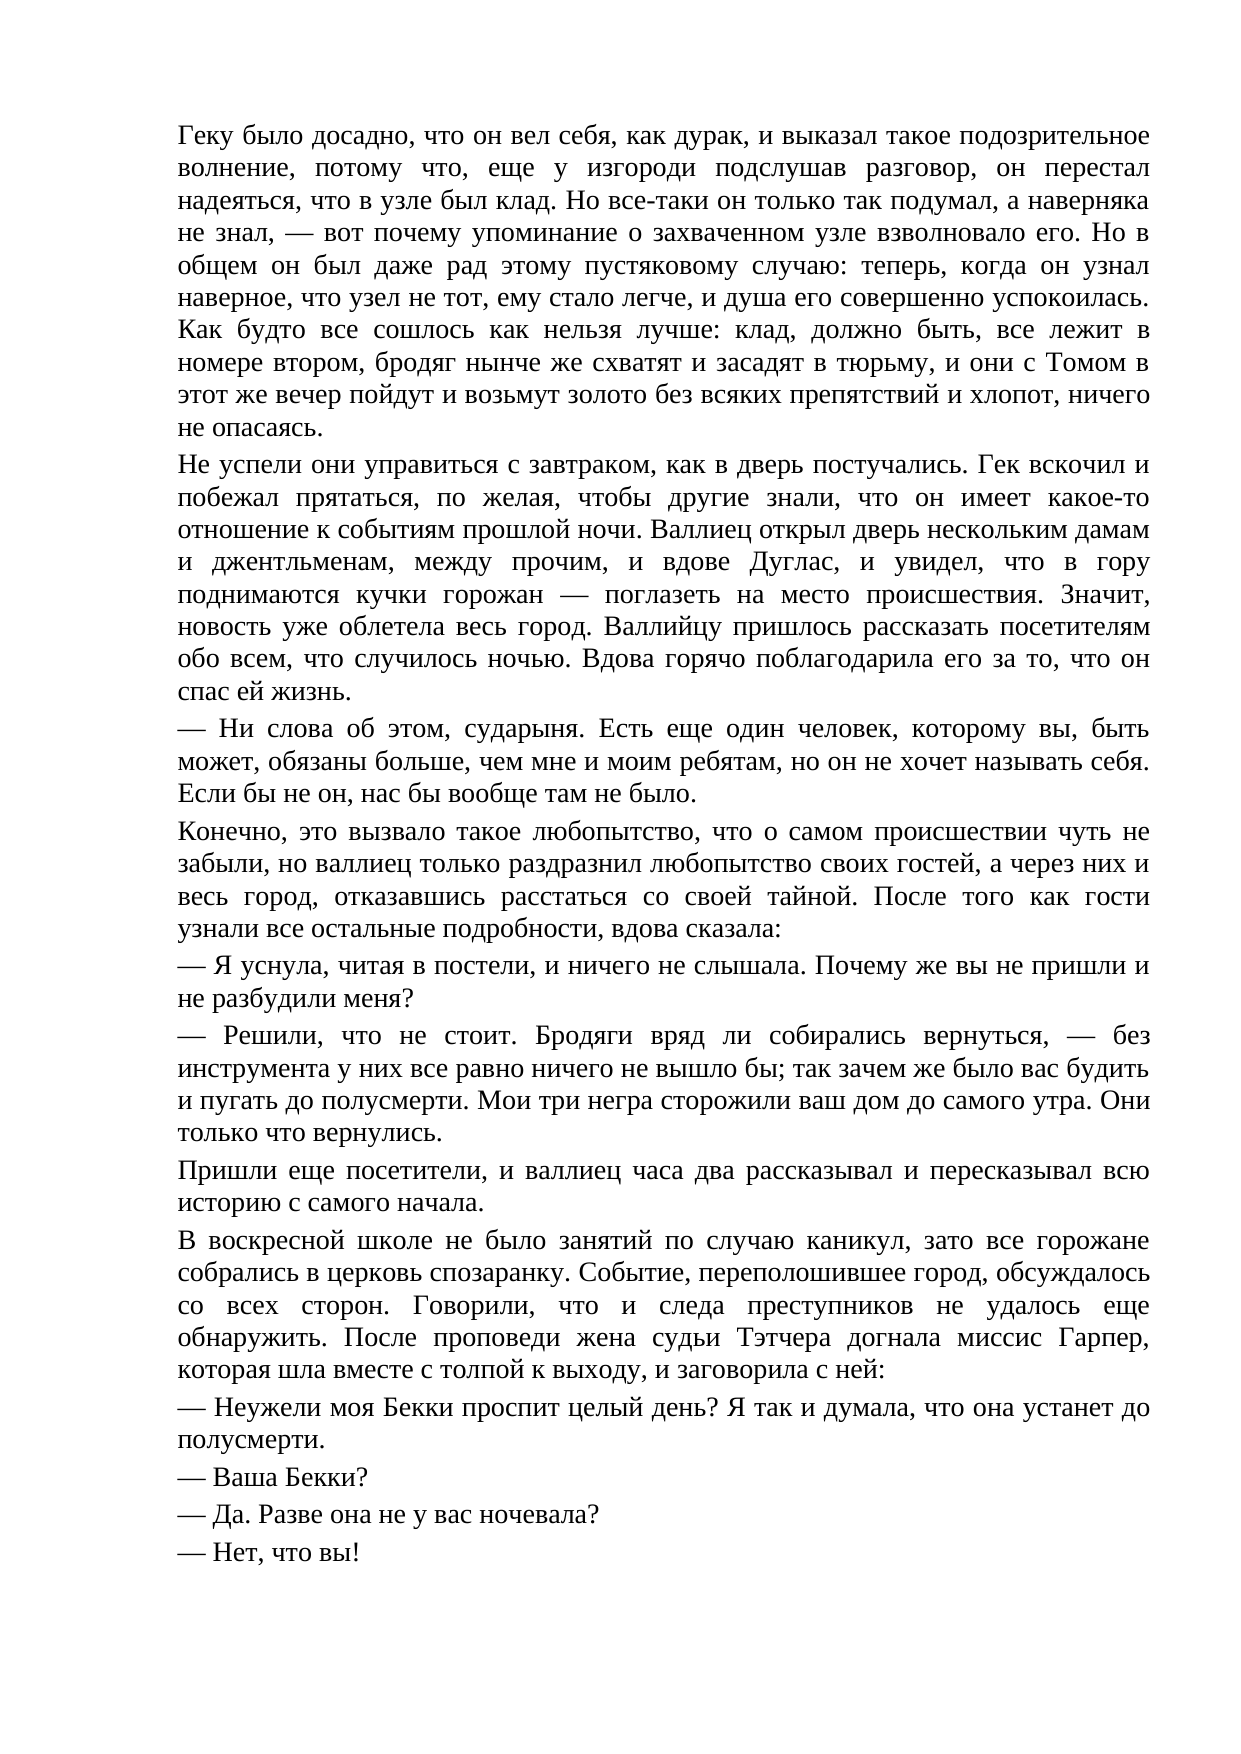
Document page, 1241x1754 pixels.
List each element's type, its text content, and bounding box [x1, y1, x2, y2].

text Конечно, это вызвало такое любопытство, что о самом происшествии чуть не забыли, но валлиец только раздразнил любопытство своих гостей, а через них и весь город, отказавшись расстаться со своей тайной. После того как гости узнали все остальные подробности, вдова сказала: [177, 814, 1152, 943]
text — Нет, что вы! [177, 1535, 1152, 1567]
text — Неужели моя Бекки проспит целый день? Я так и думала, что она устанет до полусмерти. [177, 1390, 1152, 1455]
text — Решили, что не стоит. Бродяги вряд ли собирались вернуться, — без инструмента у них все равно ничего не вышло бы; так зачем же было вас будить и пугать до полусмерти. Мои три негра сторожили ваш дом до самого утра. Они только что вернулись. [177, 1018, 1152, 1148]
text Не успели они управиться с завтраком, как в дверь постучались. Гек вскочил и побежал прятаться, по желая, чтобы другие знали, что он имеет какое-то отношение к событиям прошлой ночи. Валлиец открыл дверь нескольким дамам и джентльменам, между прочим, и вдове Дуглас, и увидел, что в гору поднимаются кучки горожан — поглазеть на место происшествия. Значит, новость уже облетела весь город. Валлийцу пришлось рассказать посетителям обо всем, что случилось ночью. Вдова горячо поблагодарила его за то, что он спас ей жизнь. [177, 447, 1152, 706]
text — Ваша Бекки? [177, 1460, 1152, 1492]
text — Ни слова об этом, сударыня. Есть еще один человек, которому вы, быть может, обязаны больше, чем мне и моим ребятам, но он не хочет называть себя. Если бы не он, нас бы вообще там не было. [177, 711, 1152, 809]
text Геку было досадно, что он вел себя, как дурак, и выказал такое подозрительное волнение, потому что, еще у изгороди подслушав разговор, он перестал надеяться, что в узле был клад. Но все-таки он только так подумал, а наверняка не знал, — вот почему упоминание о захваченном узле взволновало его. Но в общем он был даже рад этому пустяковому случаю: теперь, когда он узнал наверное, что узел не тот, ему стало легче, и душа его совершенно успокоилась. Как будто все сошлось как нельзя лучше: клад, должно быть, все лежит в номере втором, бродяг нынче же схватят и засадят в тюрьму, и они с Томом в этот же вечер пойдут и возьмут золото без всяких препятствий и хлопот, ничего не опасаясь. [177, 118, 1152, 442]
text — Да. Разве она не у вас ночевала? [177, 1497, 1152, 1530]
text Пришли еще посетители, и валлиец часа два рассказывал и пересказывал всю историю с самого начала. [177, 1153, 1152, 1218]
text В воскресной школе не было занятий по случаю каникул, зато все горожане собрались в церковь спозаранку. Событие, переполошившее город, обсуждалось со всех сторон. Говорили, что и следа преступников не удалось еще обнаружить. После проповеди жена судьи Тэтчера догнала миссис Гарпер, которая шла вместе с толпой к выходу, и заговорила с ней: [177, 1223, 1152, 1385]
text — Я уснула, читая в постели, и ничего не слышала. Почему же вы не пришли и не разбудили меня? [177, 948, 1152, 1013]
